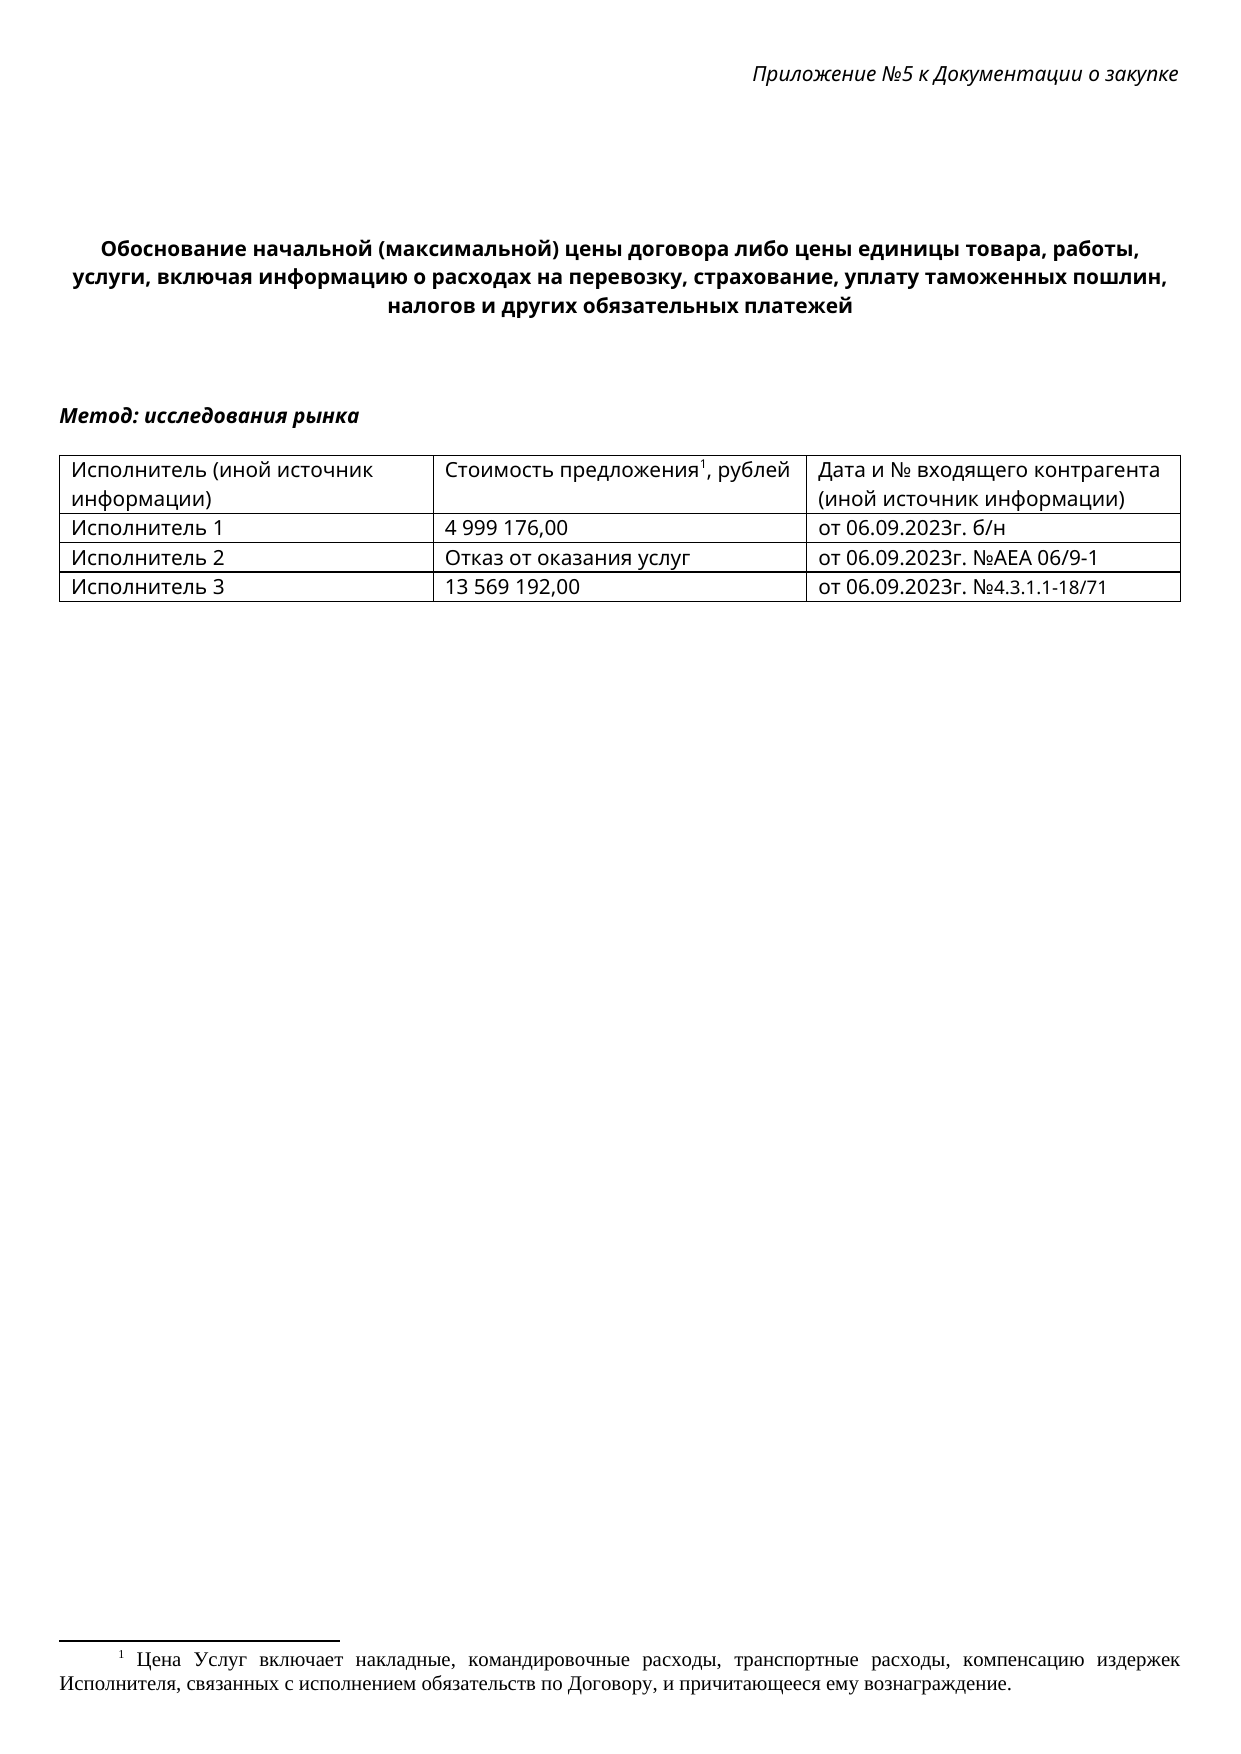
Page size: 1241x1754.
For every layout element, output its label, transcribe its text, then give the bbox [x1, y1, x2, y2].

table_header Стоимость предложения, рублей [434, 456, 806, 512]
table_cell 13 569 192,00 [434, 573, 806, 601]
text Обоснование начальной (максимальной) цены договора либо цены единицы товара, работы, услуги, включая информацию о расходах на перевозку, страхование, уплату таможенных пошлин, налогов и других обязательных платежей [59, 234, 1181, 319]
table_cell от 06.09.2023г. №АЕА 06/9-1 [807, 543, 1180, 571]
table_header Исполнитель (иной источник информации) [60, 456, 433, 512]
table_cell Исполнитель 3 [60, 573, 433, 601]
text Метод: исследования рынка [59, 401, 1181, 429]
table_cell Исполнитель 1 [60, 514, 433, 542]
table_cell Исполнитель 2 [60, 543, 433, 571]
table_cell от 06.09.2023г. №4.3.1.1-18/71 [807, 573, 1180, 601]
table_cell 4 999 176,00 [434, 514, 806, 542]
list Приложение №5 к Документации о закупке [134, 59, 1181, 87]
table_header Дата и № входящего контрагента (иной источник информации) [807, 456, 1180, 512]
table_cell Отказ от оказания услуг [434, 543, 806, 571]
table_cell от 06.09.2023г. б/н [807, 514, 1180, 542]
